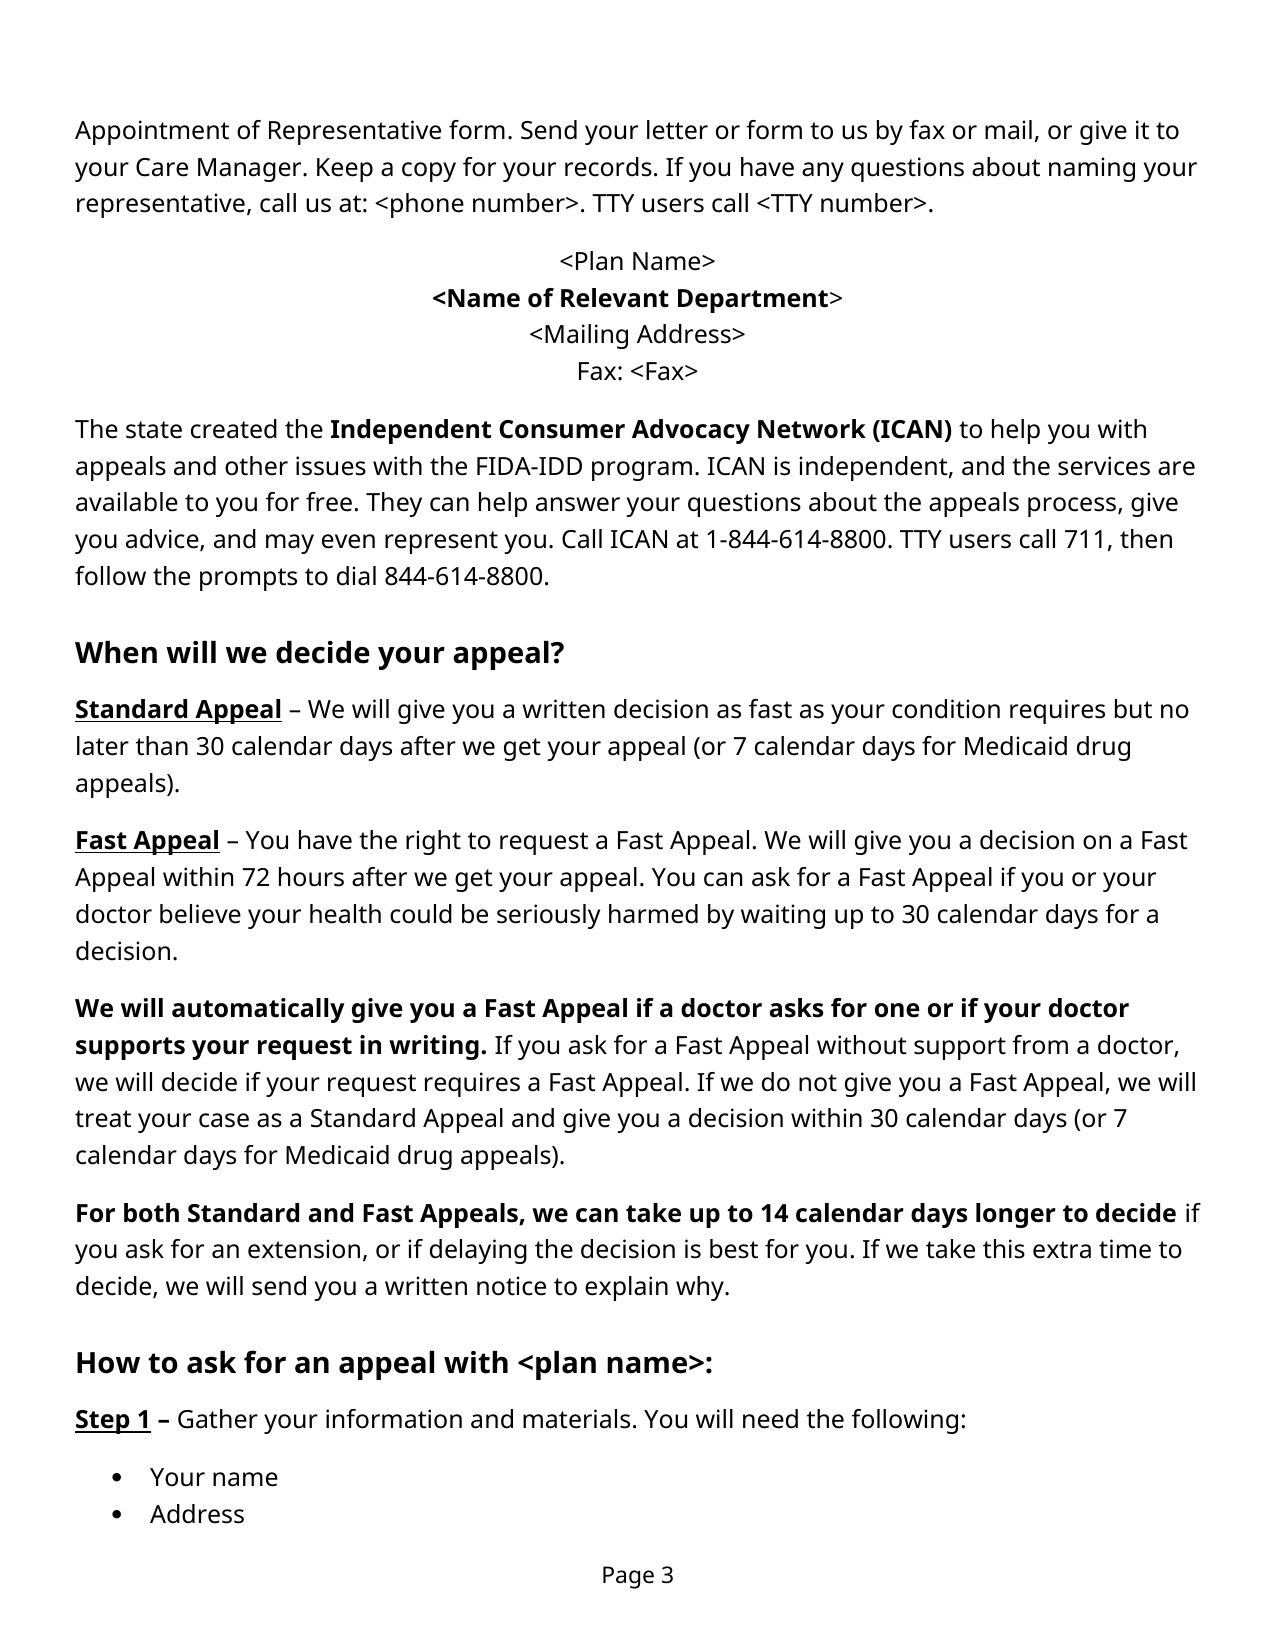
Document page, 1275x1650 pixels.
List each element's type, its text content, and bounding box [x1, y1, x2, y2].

text Step 1 – Gather your information and materials. You will need the following: [75, 1402, 1200, 1436]
text Standard Appeal – We will give you a written decision as fast as your condition requires but no later than 30 calendar days after we get your appeal (or 7 calendar days for Medicaid drug appeals). [75, 692, 1200, 799]
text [75, 112, 1200, 220]
text The state created the Independent Consumer Advocacy Network (ICAN) to help you with appeals and other issues with the FIDA-IDD program. ICAN is independent, and the services are available to you for free. They can help answer your questions about the appeals process, give you advice, and may even represent you. Call ICAN at 1-844-614-8800. TTY users call 711, then follow the prompts to dial 844-614-8800. [75, 412, 1200, 593]
text <Plan Name> [75, 244, 1200, 278]
text For both Standard and Fast Appeals, we can take up to 14 calendar days longer to decide if you ask for an extension, or if delaying the decision is best for you. If we take this extra time to decide, we will send you a written notice to explain why. [75, 1195, 1200, 1303]
text <Mailing Address> [75, 317, 1200, 351]
text How to ask for an appeal with <plan name>: [75, 1342, 1200, 1382]
text Fast Appeal – You have the right to request a Fast Appeal. We will give you a decision on a Fast Appeal within 72 hours after we get your appeal. You can ask for a Fast Appeal if you or your doctor believe your health could be seriously harmed by waiting up to 30 calendar days for a decision. [75, 823, 1200, 967]
text We will automatically give you a Fast Appeal if a doctor asks for one or if your doctor supports your request in writing. If you ask for a Fast Appeal without support from a doctor, we will decide if your request requires a Fast Appeal. If we do not give you a Fast Appeal, we will treat your case as a Standard Appeal and give you a decision within 30 calendar days (or 7 calendar days for Medicaid drug appeals). [75, 991, 1200, 1172]
text Fax: <Fax> [75, 354, 1200, 388]
text When will we decide your appeal? [75, 632, 1200, 672]
text <Name of Relevant Department> [75, 280, 1200, 314]
text Address [112, 1496, 1200, 1530]
text Your name [112, 1459, 1200, 1494]
